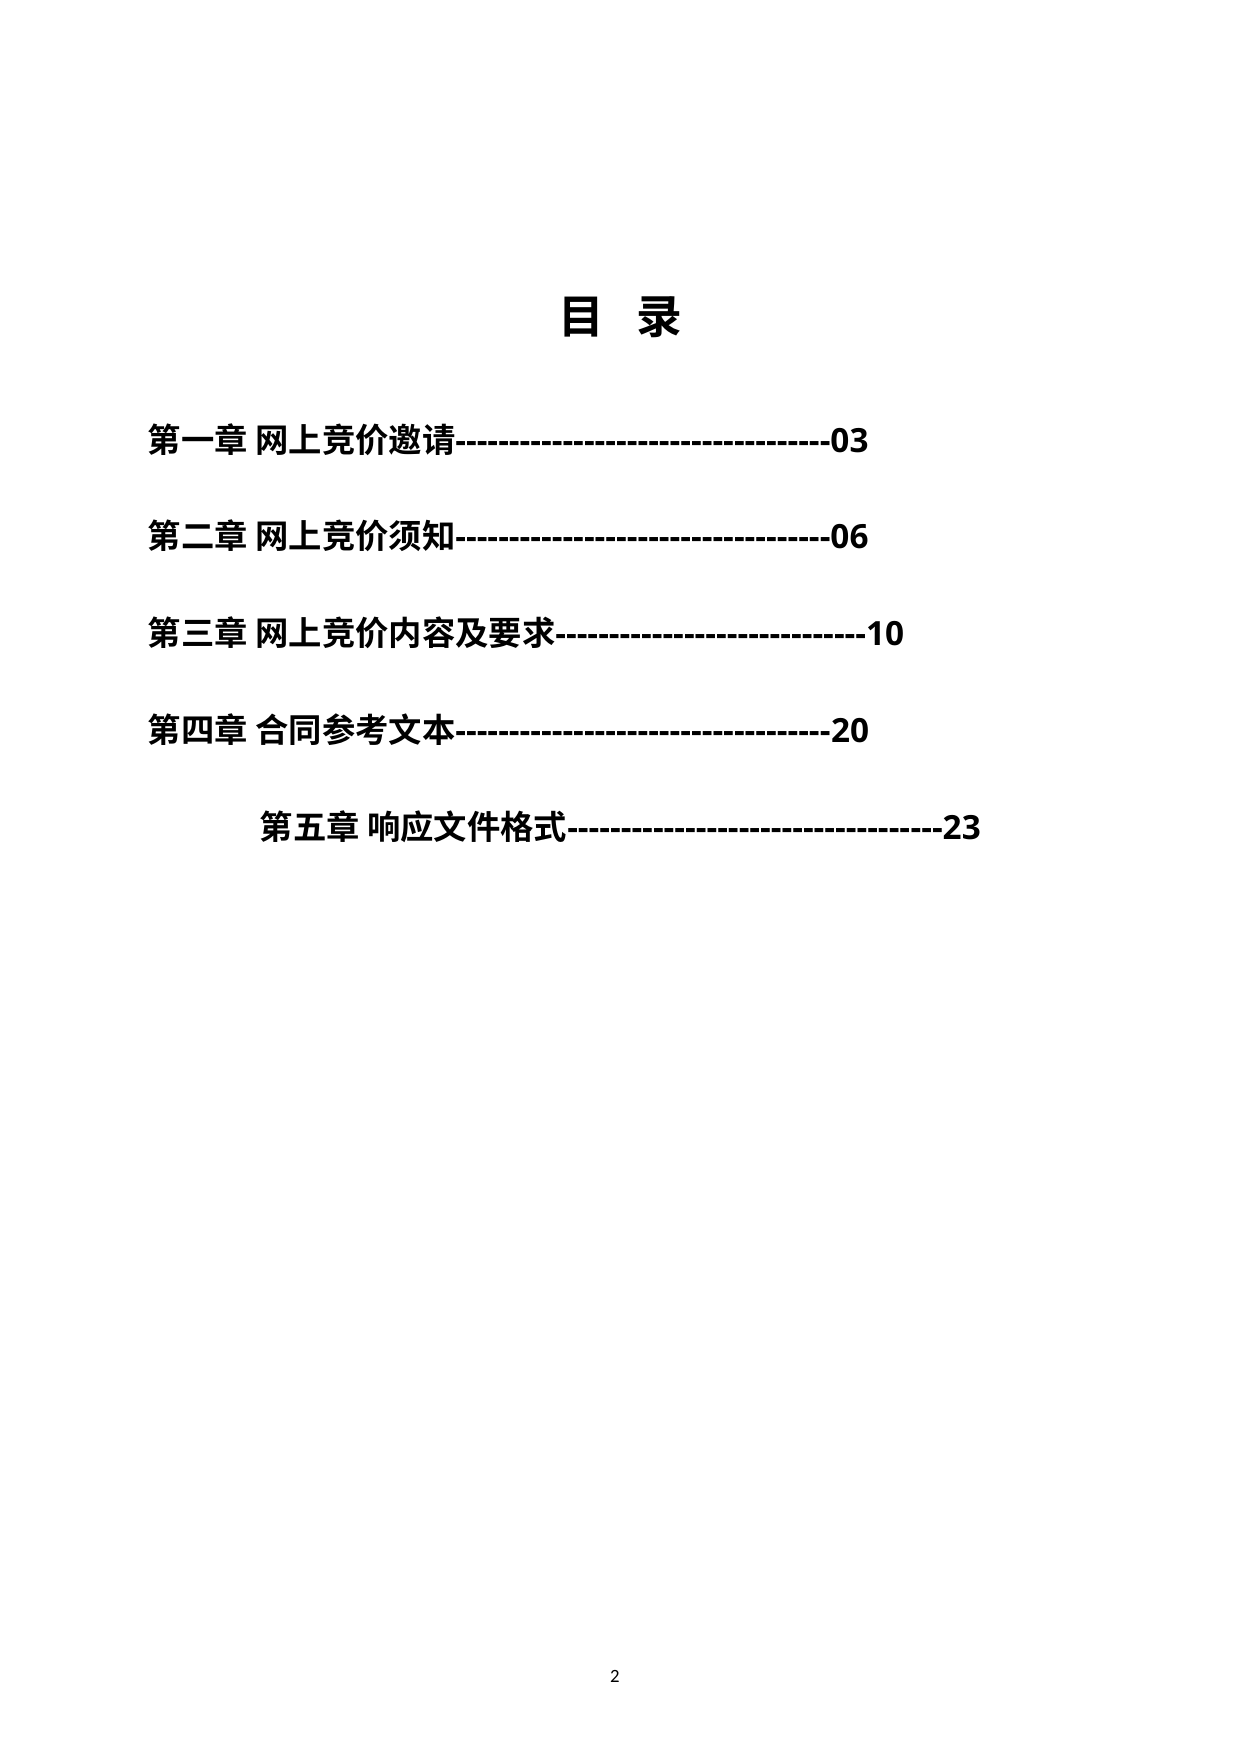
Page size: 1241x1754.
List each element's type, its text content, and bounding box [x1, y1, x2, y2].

text 第三章 网上竞价内容及要求-----------------------------10 [148, 607, 1093, 656]
text 第四章 合同参考文本-----------------------------------20 [148, 704, 1093, 752]
text 第五章 响应文件格式-----------------------------------23第一章 网上竞价邀请 [148, 801, 1093, 849]
text 目 录 [148, 281, 1093, 347]
text 第二章 网上竞价须知-----------------------------------06 [148, 510, 1093, 559]
text 第一章 网上竞价邀请-----------------------------------03 [148, 413, 1093, 462]
